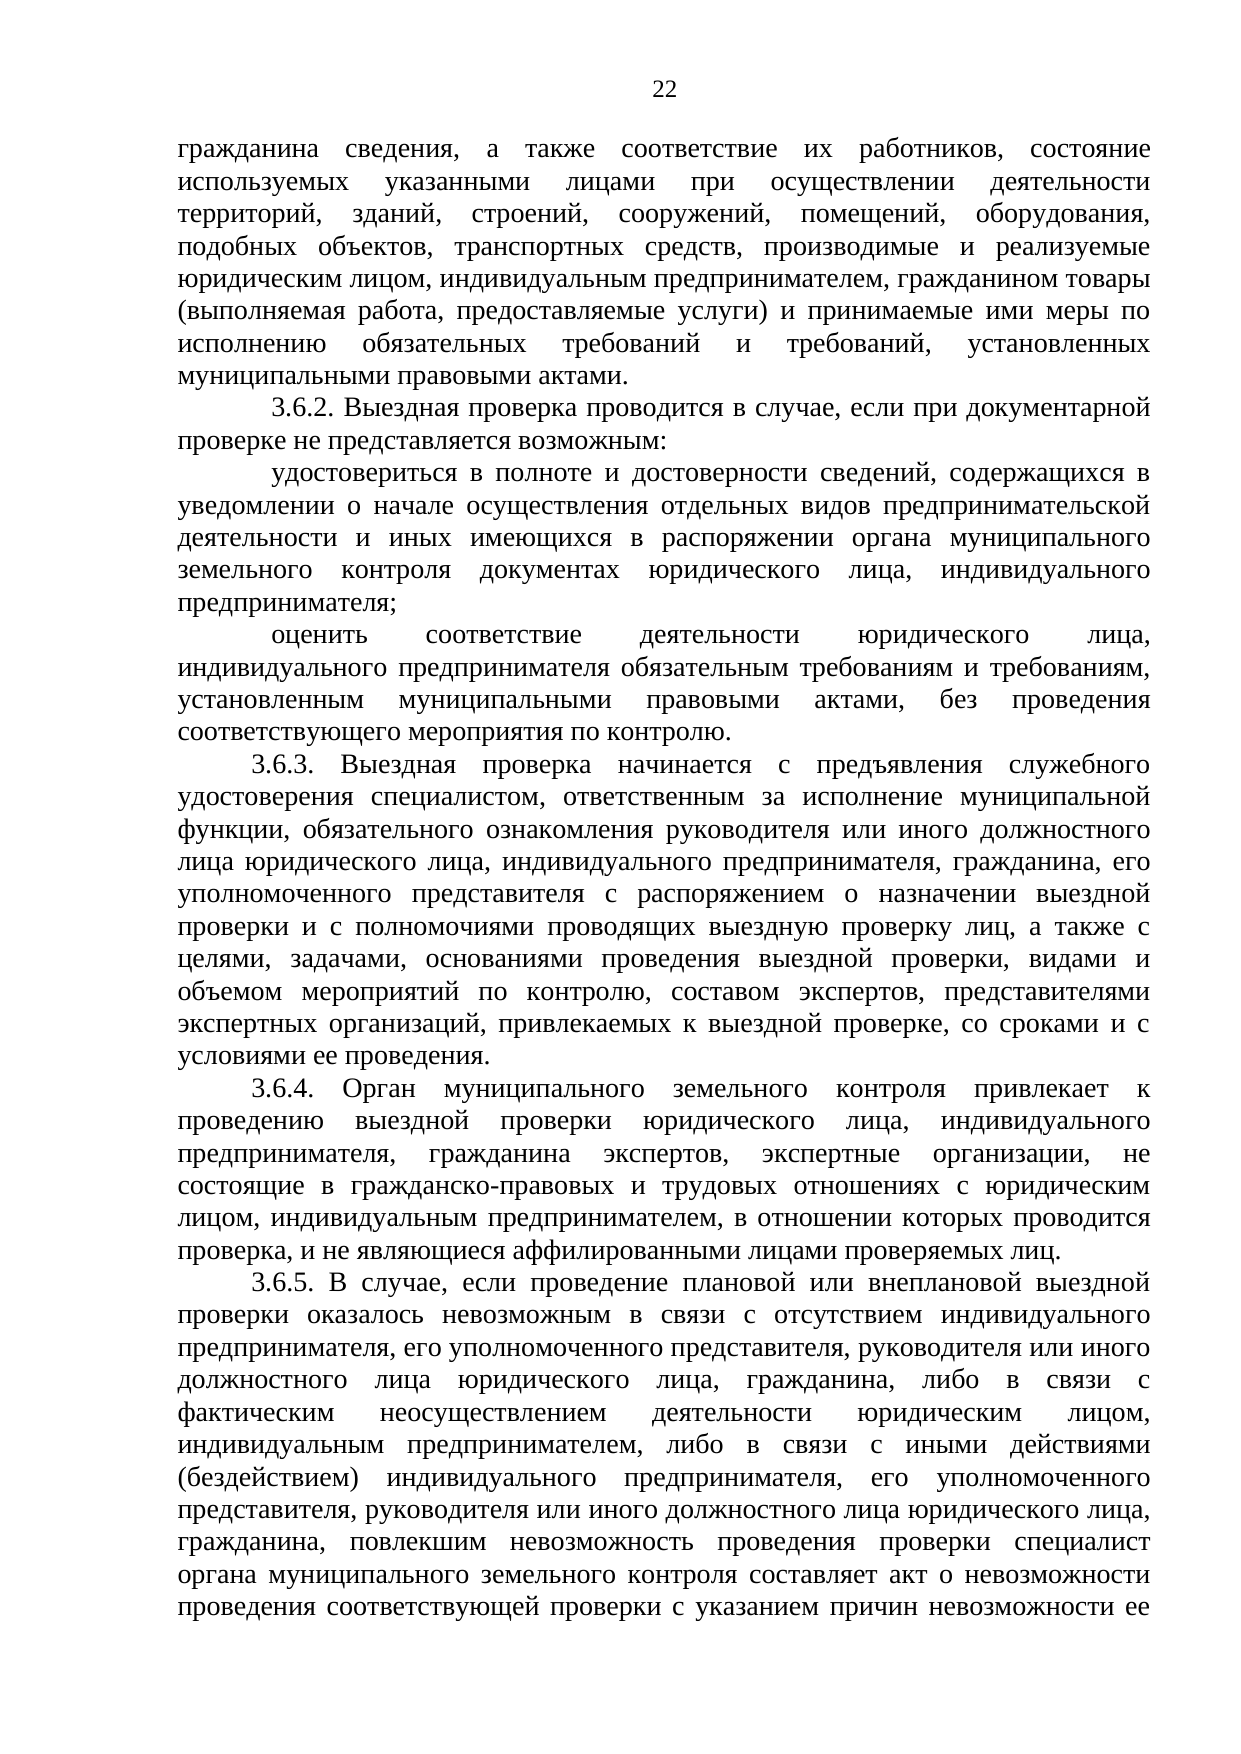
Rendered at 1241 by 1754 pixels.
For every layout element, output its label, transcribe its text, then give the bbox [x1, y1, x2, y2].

text оценить соответствие деятельности юридического лица, индивидуального предпринимателя обязательным требованиям и требованиям, установленным муниципальными правовыми актами, без проведения соответствующего мероприятия по контролю. [177, 617, 1152, 747]
text 3.6.4. Орган муниципального земельного контроля привлекает к проведению выездной проверки юридического лица, индивидуального предпринимателя, гражданина экспертов, экспертные организации, не состоящие в гражданско-правовых и трудовых отношениях с юридическим лицом, индивидуальным предпринимателем, в отношении которых проводится проверка, и не являющиеся аффилированными лицами проверяемых лиц. [177, 1071, 1152, 1265]
text 3.6.2. Выездная проверка проводится в случае, если при документарной проверке не представляется возможным: [177, 391, 1152, 455]
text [177, 131, 1152, 391]
text удостовериться в полноте и достоверности сведений, содержащихся в уведомлении о начале осуществления отдельных видов предпринимательской деятельности и иных имеющихся в распоряжении органа муниципального земельного контроля документах юридического лица, индивидуального предпринимателя; [177, 455, 1152, 617]
text 3.6.3. Выездная проверка начинается с предъявления служебного удостоверения специалистом, ответственным за исполнение муниципальной функции, обязательного ознакомления руководителя или иного должностного лица юридического лица, индивидуального предпринимателя, гражданина, его уполномоченного представителя с распоряжением о назначении выездной проверки и с полномочиями проводящих выездную проверку лиц, а также с целями, задачами, основаниями проведения выездной проверки, видами и объемом мероприятий по контролю, составом экспертов, представителями экспертных организаций, привлекаемых к выездной проверке, со сроками и с условиями ее проведения. [177, 747, 1152, 1071]
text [177, 1265, 1152, 1622]
